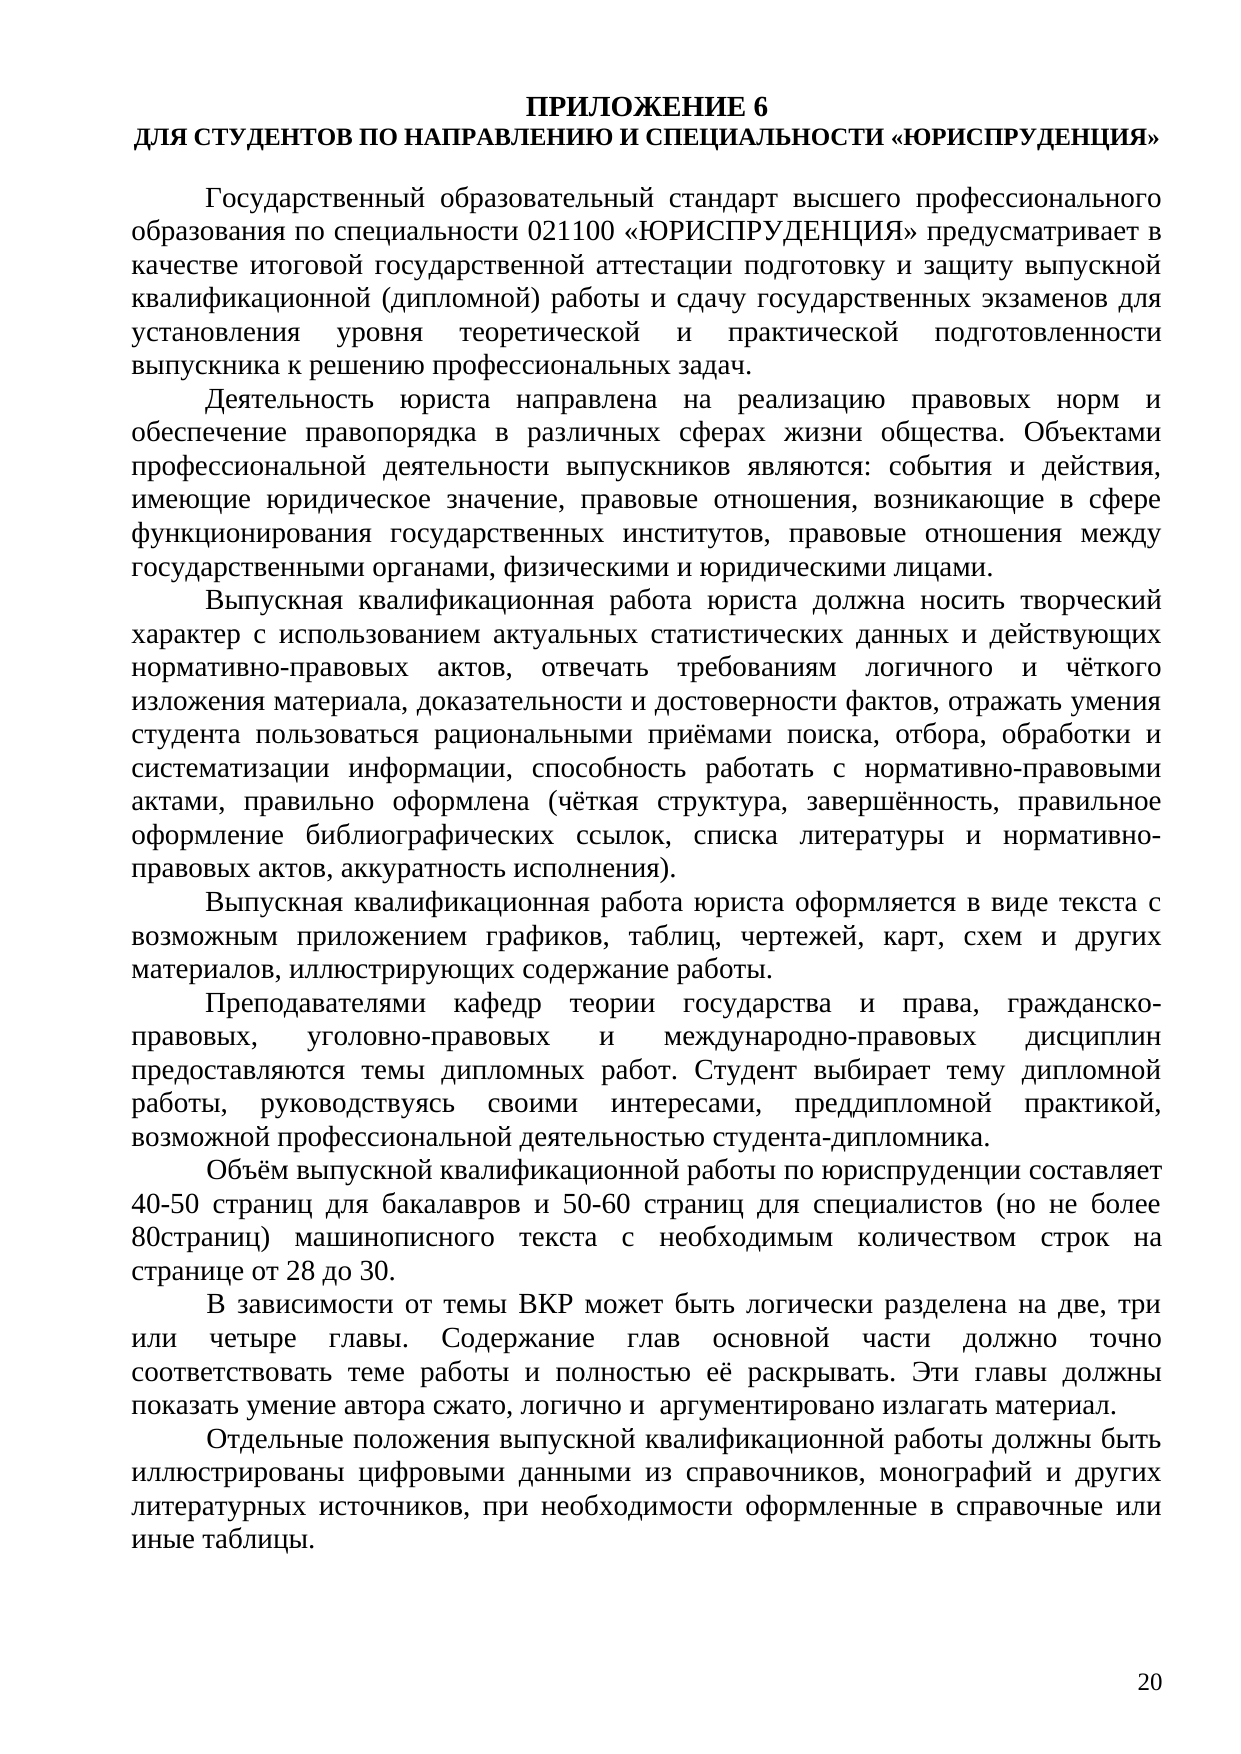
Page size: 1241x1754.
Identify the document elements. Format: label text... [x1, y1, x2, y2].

text Государственный образовательный стандарт высшего профессионального образования по специальности 021100 «ЮРИСПРУДЕНЦИЯ» предусматривает в качестве итоговой государственной аттестации подготовку и защиту выпускной квалификационной (дипломной) работы и сдачу государственных экзаменов для установления уровня теоретической и практической подготовленности выпускника к решению профессиональных задач. [131, 180, 1162, 381]
text Отдельные положения выпускной квалификационной работы должны быть иллюстрированы цифровыми данными из справочников, монографий и других литературных источников, при необходимости оформленные в справочные или иные таблицы. [131, 1421, 1162, 1555]
text Выпускная квалификационная работа юриста должна носить творческий характер с использованием актуальных статистических данных и действующих нормативно-правовых актов, отвечать требованиям логичного и чёткого изложения материала, доказательности и достоверности фактов, отражать умения студента пользоваться рациональными приёмами поиска, отбора, обработки и систематизации информации, способность работать с нормативно-правовыми актами, правильно оформлена (чёткая структура, завершённость, правильное оформление библиографических ссылок, списка литературы и нормативно-правовых актов, аккуратность исполнения). [131, 582, 1162, 884]
text Объём выпускной квалификационной работы по юриспруденции составляет 40-50 страниц для бакалавров и 50-60 страниц для специалистов (но не более 80страниц) машинописного текста с необходимым количеством строк на странице от 28 до 30. [131, 1152, 1162, 1287]
text В зависимости от темы ВКР может быть логически разделена на две, три или четыре главы. Содержание глав основной части должно точно соответствовать теме работы и полностью её раскрывать. Эти главы должны показать умение автора сжато, логично и аргументировано излагать материал. [131, 1287, 1162, 1421]
text Для студентов по направлению и специальности «юриспруденция» [131, 122, 1162, 151]
text Выпускная квалификационная работа юриста оформляется в виде текста с возможным приложением графиков, таблиц, чертежей, карт, схем и других материалов, иллюстрирующих содержание работы. [131, 884, 1162, 985]
text ПРИЛОЖЕНИЕ 6 [131, 89, 1162, 122]
text Деятельность юриста направлена на реализацию правовых норм и обеспечение правопорядка в различных сферах жизни общества. Объектами профессиональной деятельности выпускников являются: события и действия, имеющие юридическое значение, правовые отношения, возникающие в сфере функционирования государственных институтов, правовые отношения между государственными органами, физическими и юридическими лицами. [131, 381, 1162, 582]
text Преподавателями кафедр теории государства и права, гражданско- правовых, уголовно-правовых и международно-правовых дисциплин предоставляются темы дипломных работ. Студент выбирает тему дипломной работы, руководствуясь своими интересами, преддипломной практикой, возможной профессиональной деятельностью студента-дипломника. [131, 985, 1162, 1152]
